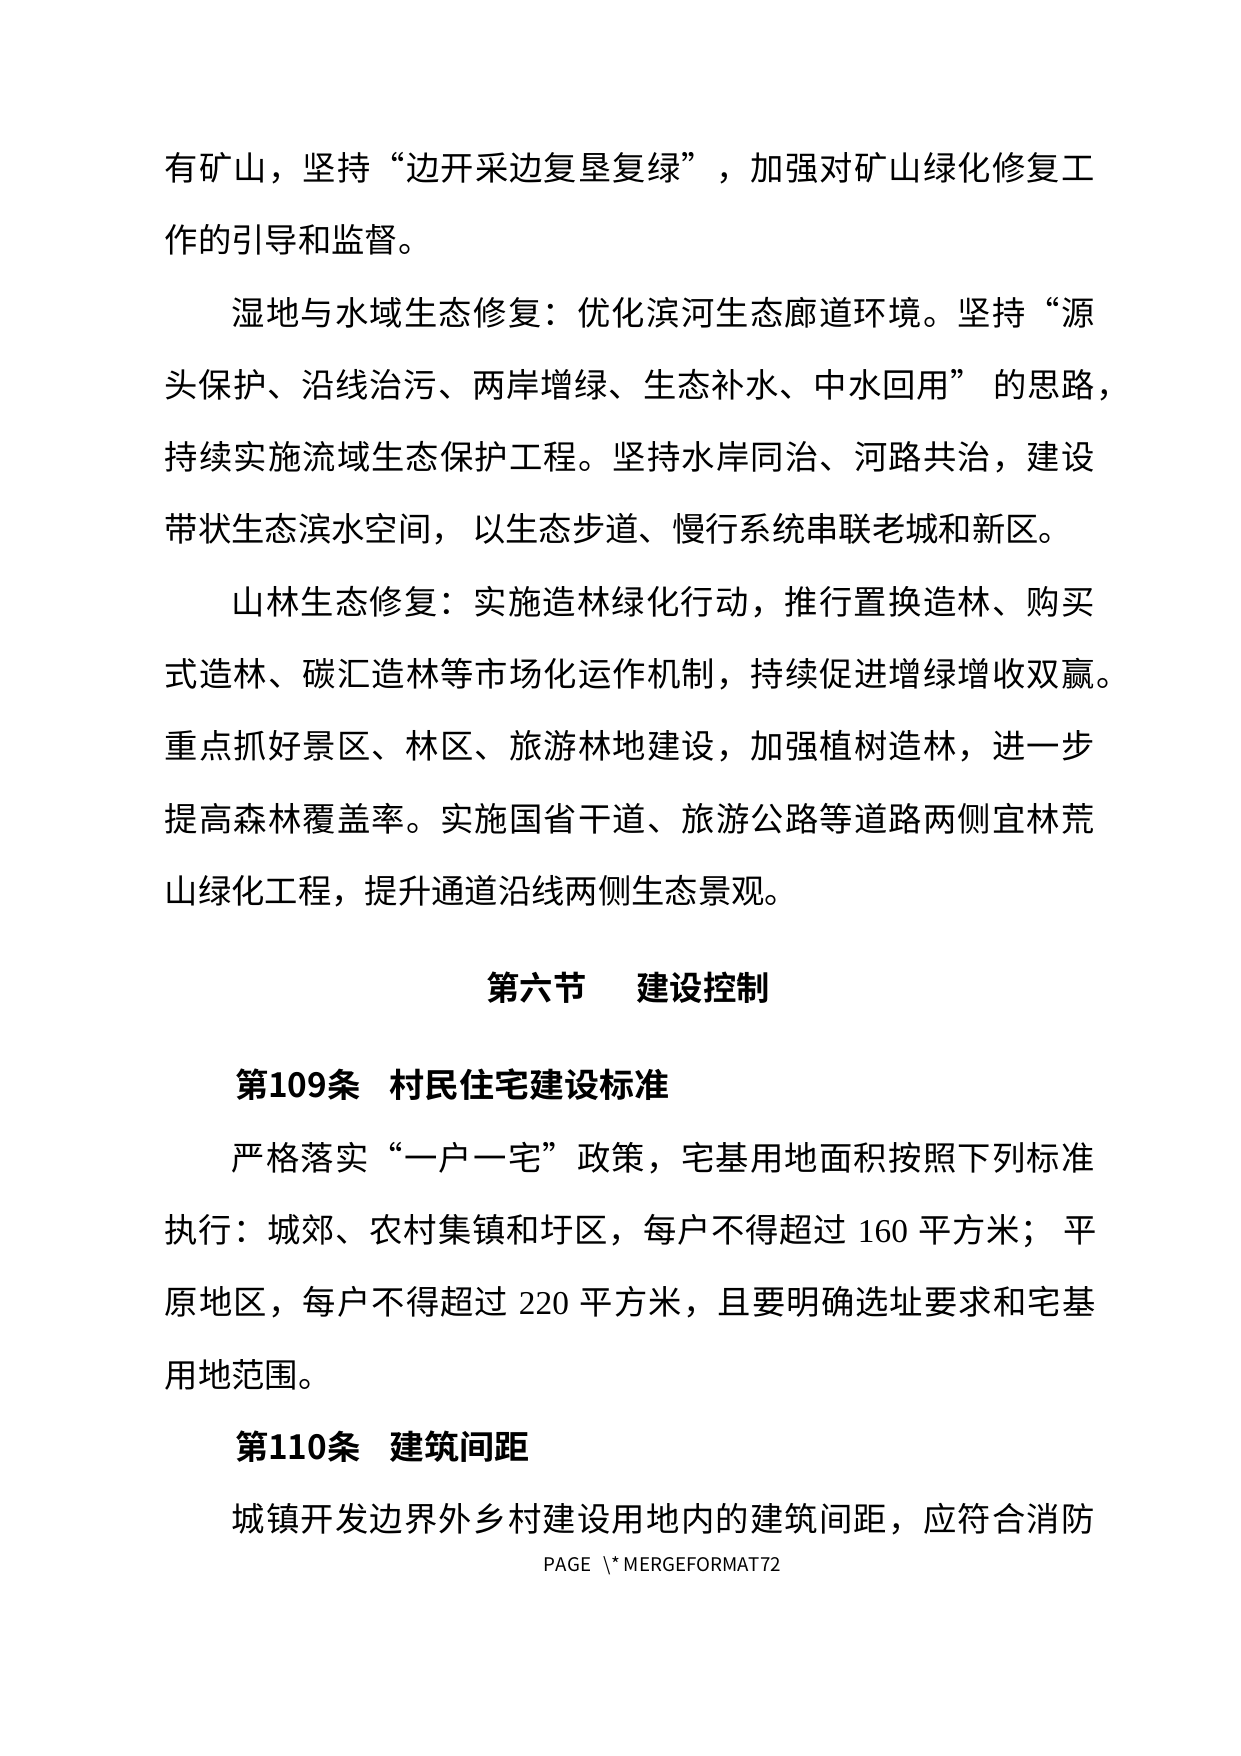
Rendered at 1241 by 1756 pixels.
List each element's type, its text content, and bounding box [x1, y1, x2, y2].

text 湿地与水域生态修复：优化滨河生态廊道环境。坚持“源头保护、沿线治污、两岸增绿、生态补水、中水回用” 的思路，持续实施流域生态保护工程。坚持水岸同治、河路共治，建设带状生态滨水空间， 以生态步道、慢行系统串联老城和新区。 [164, 286, 1096, 551]
text 村民住宅建设标准 [164, 1059, 1085, 1107]
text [164, 1493, 1096, 1541]
text 严格落实“一户一宅”政策，宅基用地面积按照下列标准执行：城郊、农村集镇和圩区，每户不得超过 160 平方米； 平原地区，每户不得超过 220 平方米，且要明确选址要求和宅基用地范围。 [164, 1131, 1096, 1397]
subtitle 建设控制 [164, 962, 1091, 1010]
text 山林生态修复：实施造林绿化行动，推行置换造林、购买式造林、碳汇造林等市场化运作机制，持续促进增绿增收双赢。重点抓好景区、林区、旅游林地建设，加强植树造林，进一步提高森林覆盖率。实施国省干道、旅游公路等道路两侧宜林荒山绿化工程，提升通道沿线两侧生态景观。 [164, 575, 1096, 913]
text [164, 142, 1096, 262]
text 建筑间距 [164, 1421, 1085, 1469]
